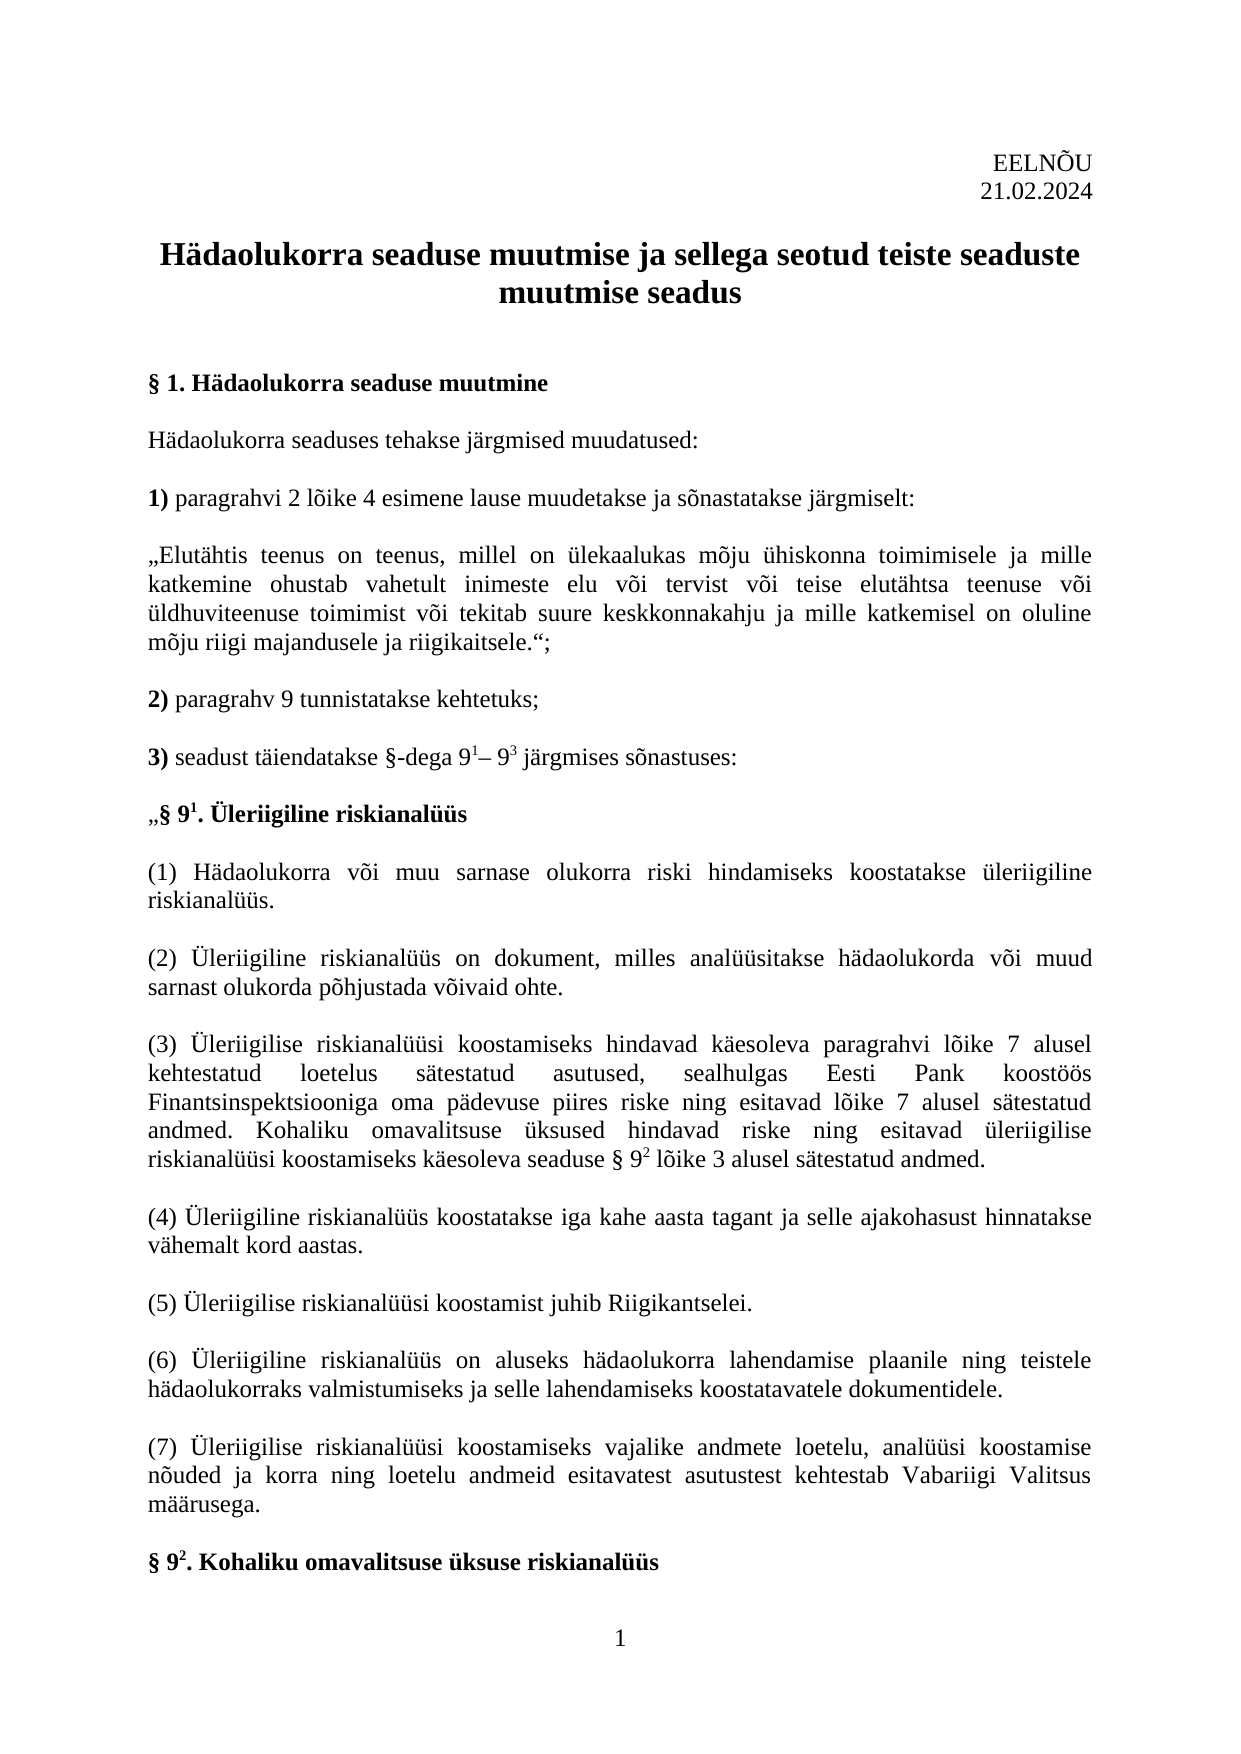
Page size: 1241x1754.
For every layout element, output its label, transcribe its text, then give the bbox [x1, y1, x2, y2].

text § 1. Hädaolukorra seaduse muutmine [148, 368, 1093, 397]
text „Elutähtis teenus on teenus, millel on ülekaalukas mõju ühiskonna toimimisele ja mille katkemine ohustab vahetult inimeste elu või tervist või teise elutähtsa teenuse või üldhuviteenuse toimimist või tekitab suure keskkonnakahju ja mille katkemisel on oluline mõju riigi majandusele ja riigikaitsele.“; [148, 541, 1093, 656]
text 21.02.2024 [148, 176, 1093, 205]
text „§ 91. Üleriigiline riskianalüüs [148, 799, 1093, 828]
text (3) Üleriigilise riskianalüüsi koostamiseks hindavad käesoleva paragrahvi lõike 7 alusel kehtestatud loetelus sätestatud asutused, sealhulgas Eesti Pank koostöös Finantsinspektsiooniga oma pädevuse piires riske ning esitavad lõike 7 alusel sätestatud andmed. Kohaliku omavalitsuse üksused hindavad riske ning esitavad üleriigilise riskianalüüsi koostamiseks käesoleva seaduse § 92 lõike 3 alusel sätestatud andmed. [148, 1029, 1093, 1173]
text (1) Hädaolukorra või muu sarnase olukorra riski hindamiseks koostatakse üleriigiline riskianalüüs. [148, 857, 1093, 914]
text (7) Üleriigilise riskianalüüsi koostamiseks vajalike andmete loetelu, analüüsi koostamise nõuded ja korra ning loetelu andmeid esitavatest asutustest kehtestab Vabariigi Valitsus määrusega. [148, 1432, 1093, 1518]
text 3) seadust täiendatakse §-dega 91– 93 järgmises sõnastuses: [148, 742, 1093, 771]
text Hädaolukorra seaduse muutmise ja sellega seotud teiste seaduste muutmise seadus [148, 234, 1093, 311]
text § 92. Kohaliku omavalitsuse üksuse riskianalüüs [148, 1547, 1093, 1576]
text 2) paragrahv 9 tunnistatakse kehtetuks; [148, 684, 1093, 713]
text Hädaolukorra seaduses tehakse järgmised muudatused: [148, 426, 1093, 454]
text (5) Üleriigilise riskianalüüsi koostamist juhib Riigikantselei. [148, 1288, 1093, 1317]
text (4) Üleriigiline riskianalüüs koostatakse iga kahe aasta tagant ja selle ajakohasust hinnatakse vähemalt kord aastas. [148, 1202, 1093, 1259]
text EELNÕU [148, 148, 1093, 176]
text 1) paragrahvi 2 lõike 4 esimene lause muudetakse ja sõnastatakse järgmiselt: [148, 483, 1093, 512]
text (6) Üleriigiline riskianalüüs on aluseks hädaolukorra lahendamise plaanile ning teistele hädaolukorraks valmistumiseks ja selle lahendamiseks koostatavatele dokumentidele. [148, 1346, 1093, 1403]
text (2) Üleriigiline riskianalüüs on dokument, milles analüüsitakse hädaolukorda või muud sarnast olukorda põhjustada võivaid ohte. [148, 943, 1093, 1001]
